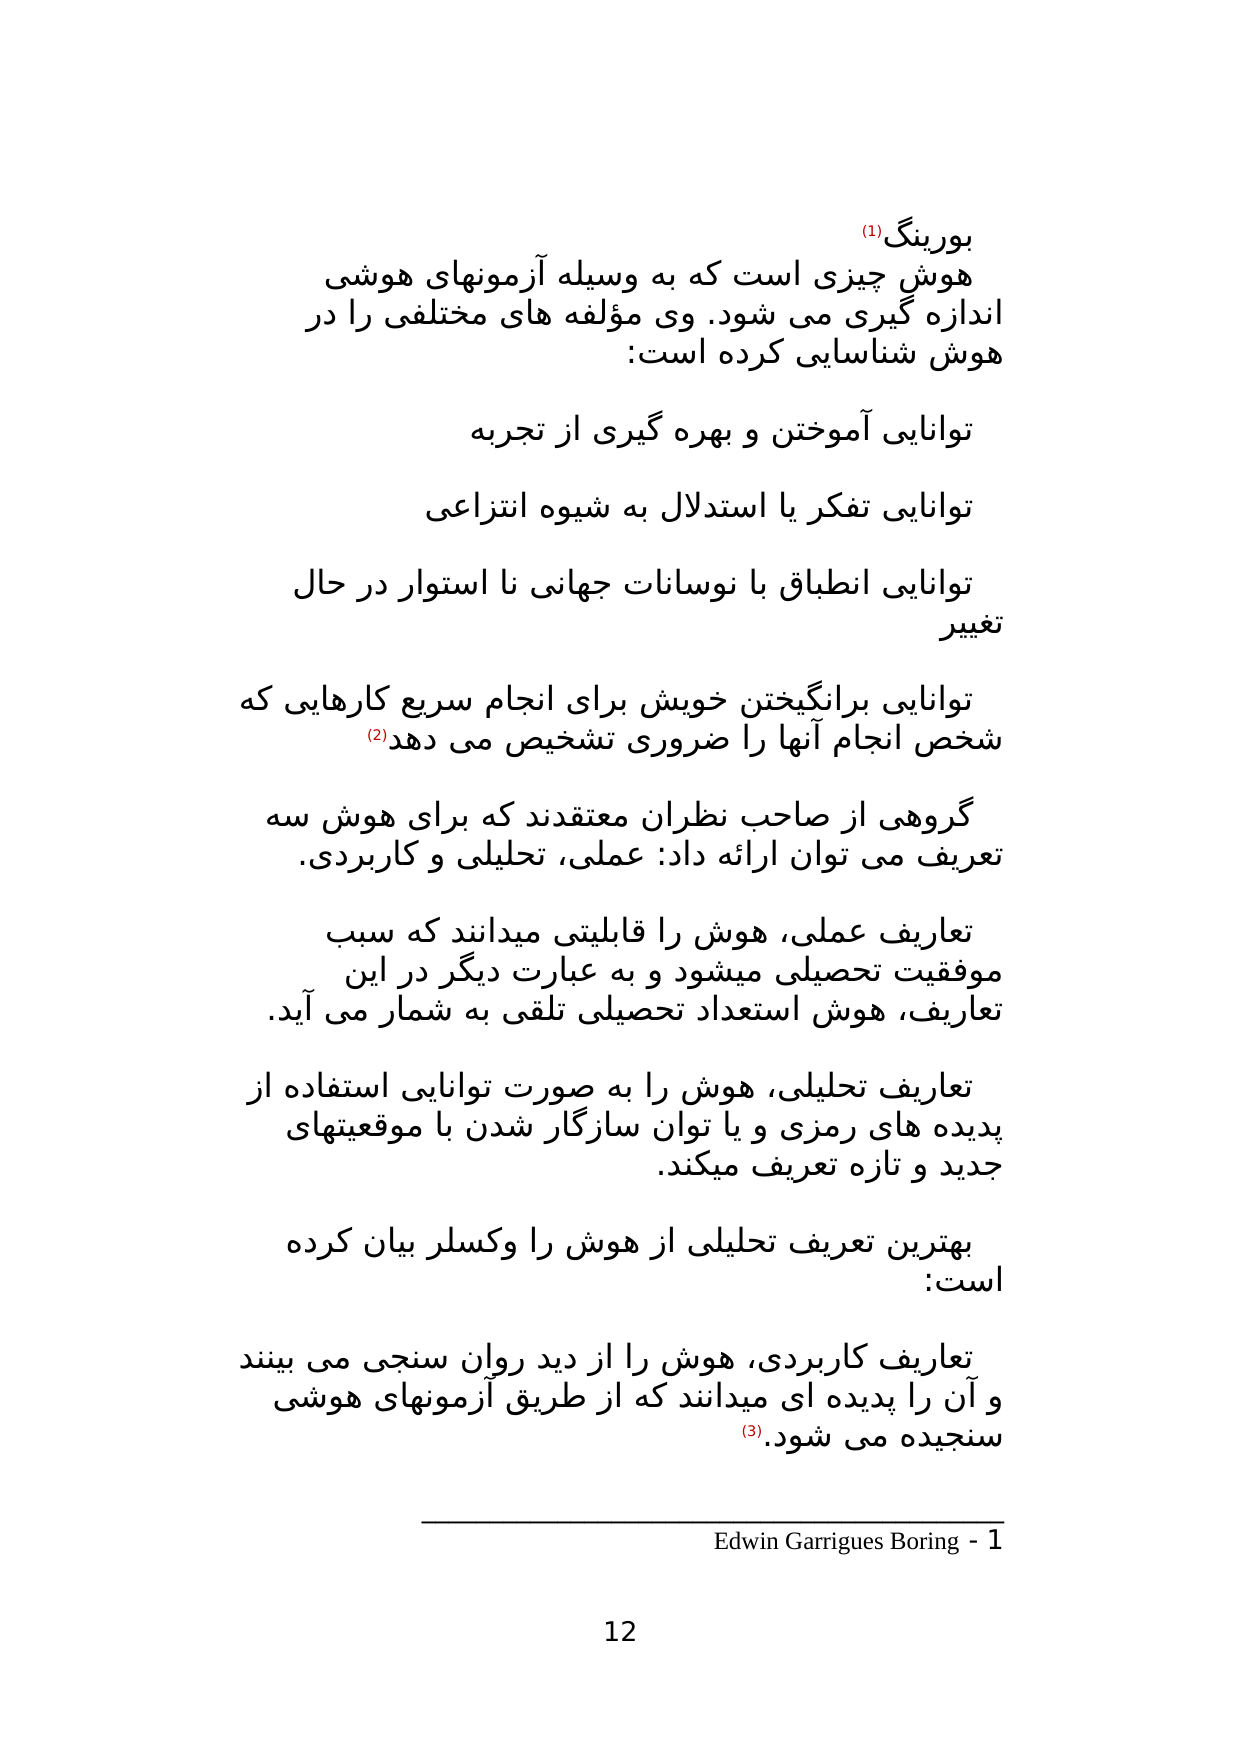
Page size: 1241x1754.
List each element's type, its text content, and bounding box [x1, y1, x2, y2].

text 1 - Edwin Garrigues Boring [236, 1524, 1004, 1556]
text تعاریف عملی، هوش را قابلیتی میدانند که سبب موفقیت تحصیلی میشود و به عبارت دیگر در این تعاریف، هوش استعداد تحصیلی تلقی به شمار می آید. [236, 912, 1004, 1028]
text تعاریف تحلیلی، هوش را به صورت توانایی استفاده از پدیده های رمزی و یا توان سازگار شدن با موقعیتهای جدید و تازه تعریف میکند. [236, 1067, 1004, 1183]
text بورینگ(1) [236, 216, 1004, 254]
text توانایی برانگیختن خویش برای انجام سریع کارهایی که شخص انجام آنها را ضروری تشخیص می دهد(2) [236, 680, 1004, 757]
text توانایی آموختن و بهره گیری از تجربه [236, 409, 1004, 448]
text توانایی انطباق با نوسانات جهانی نا استوار در حال تغییر [236, 564, 1004, 641]
text تعاریف کاربردی، هوش را از دید روان سنجی می بینند و آن را پدیده ای میدانند که از طریق آزمونهای هوشی سنجیده می شود.(3) [236, 1338, 1004, 1454]
text ___________________________________________ [236, 1492, 1004, 1524]
text بهترین تعریف تحلیلی از هوش را وکسلر بیان کرده است: [236, 1222, 1004, 1299]
text هوش چیزی است که به وسیله آزمونهای هوشی اندازه گیری می شود. وی مؤلفه های مختلفی را در هوش شناسایی کرده است: [236, 254, 1004, 371]
text توانایی تفکر یا استدلال به شیوه انتزاعی [236, 486, 1004, 525]
text گروهی از صاحب نظران معتقدند که برای هوش سه تعریف می توان ارائه داد: عملی، تحلیلی و کاربردی. [236, 796, 1004, 873]
